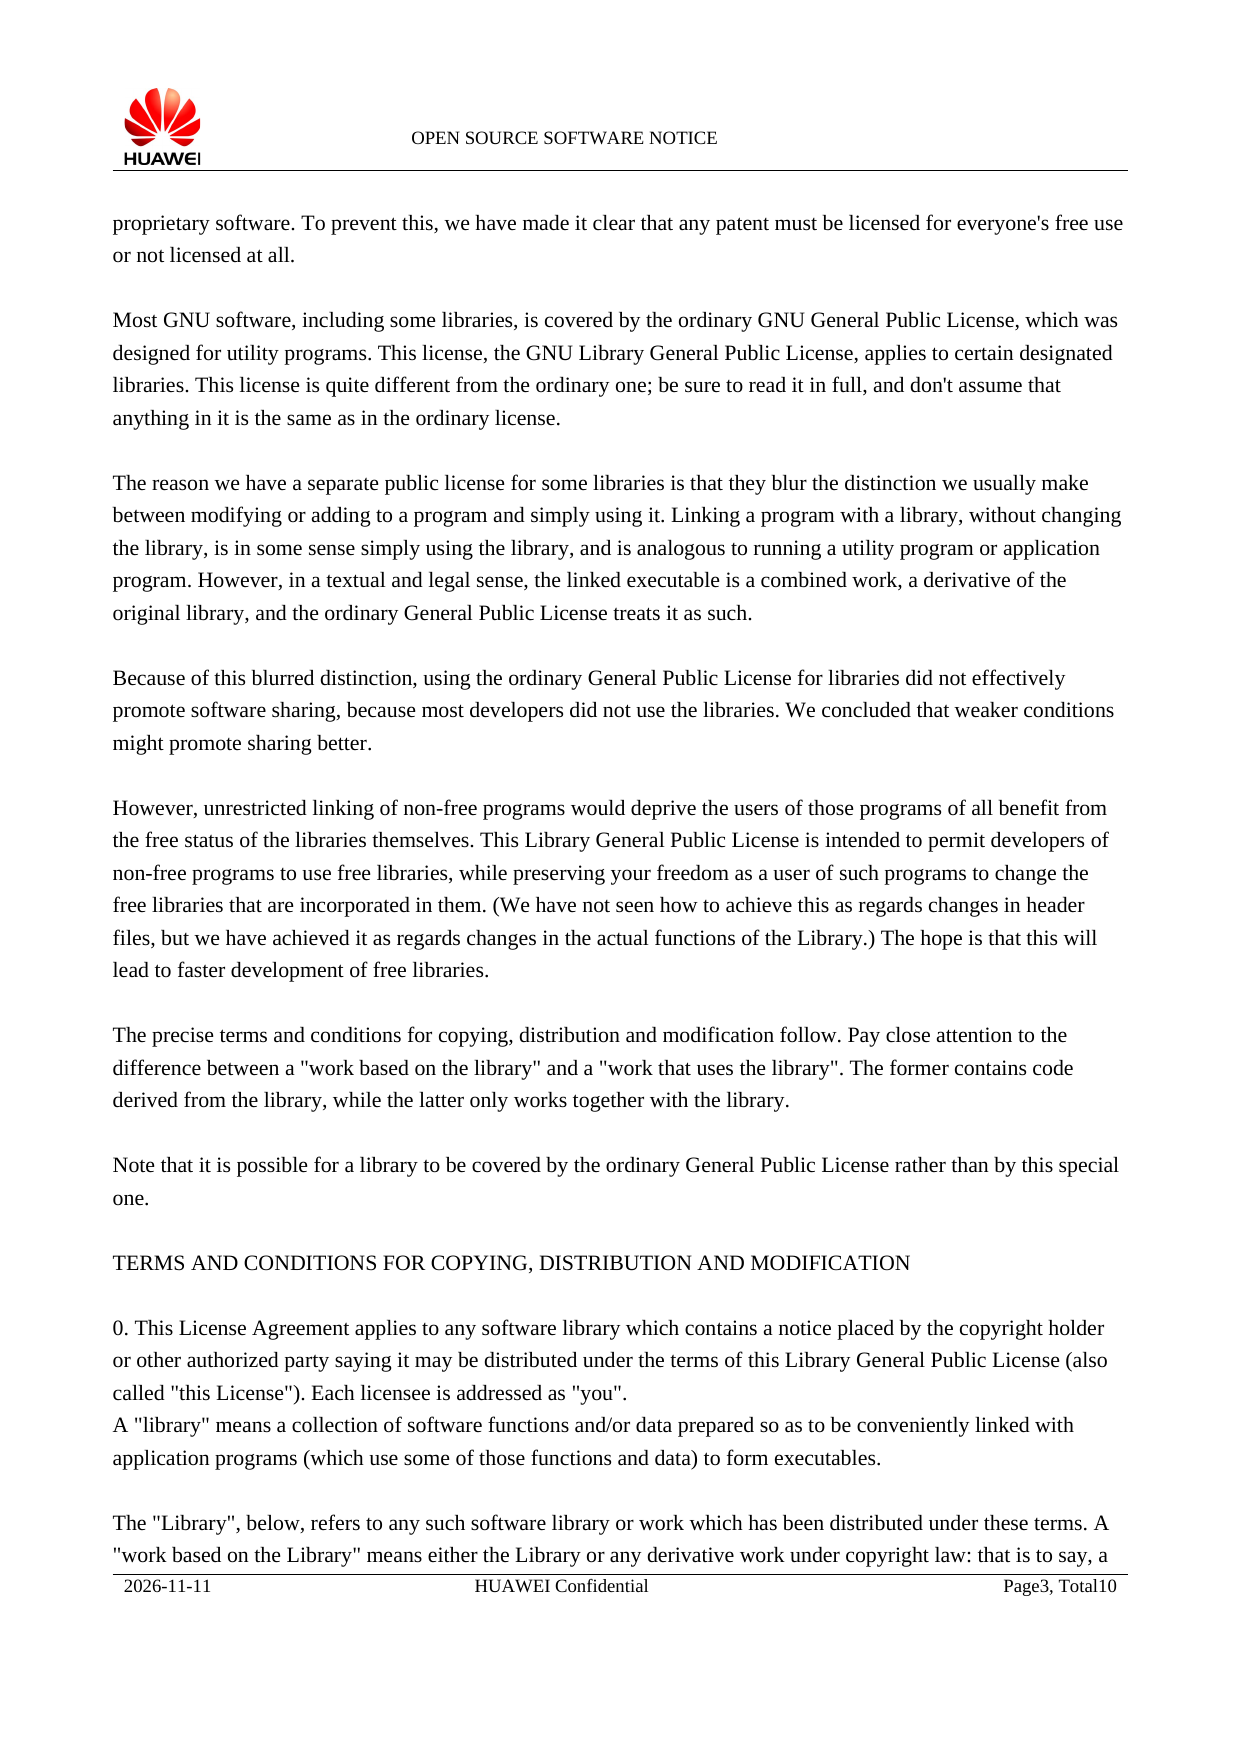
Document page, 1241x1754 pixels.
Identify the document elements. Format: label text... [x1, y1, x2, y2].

picture [124, 88, 201, 165]
